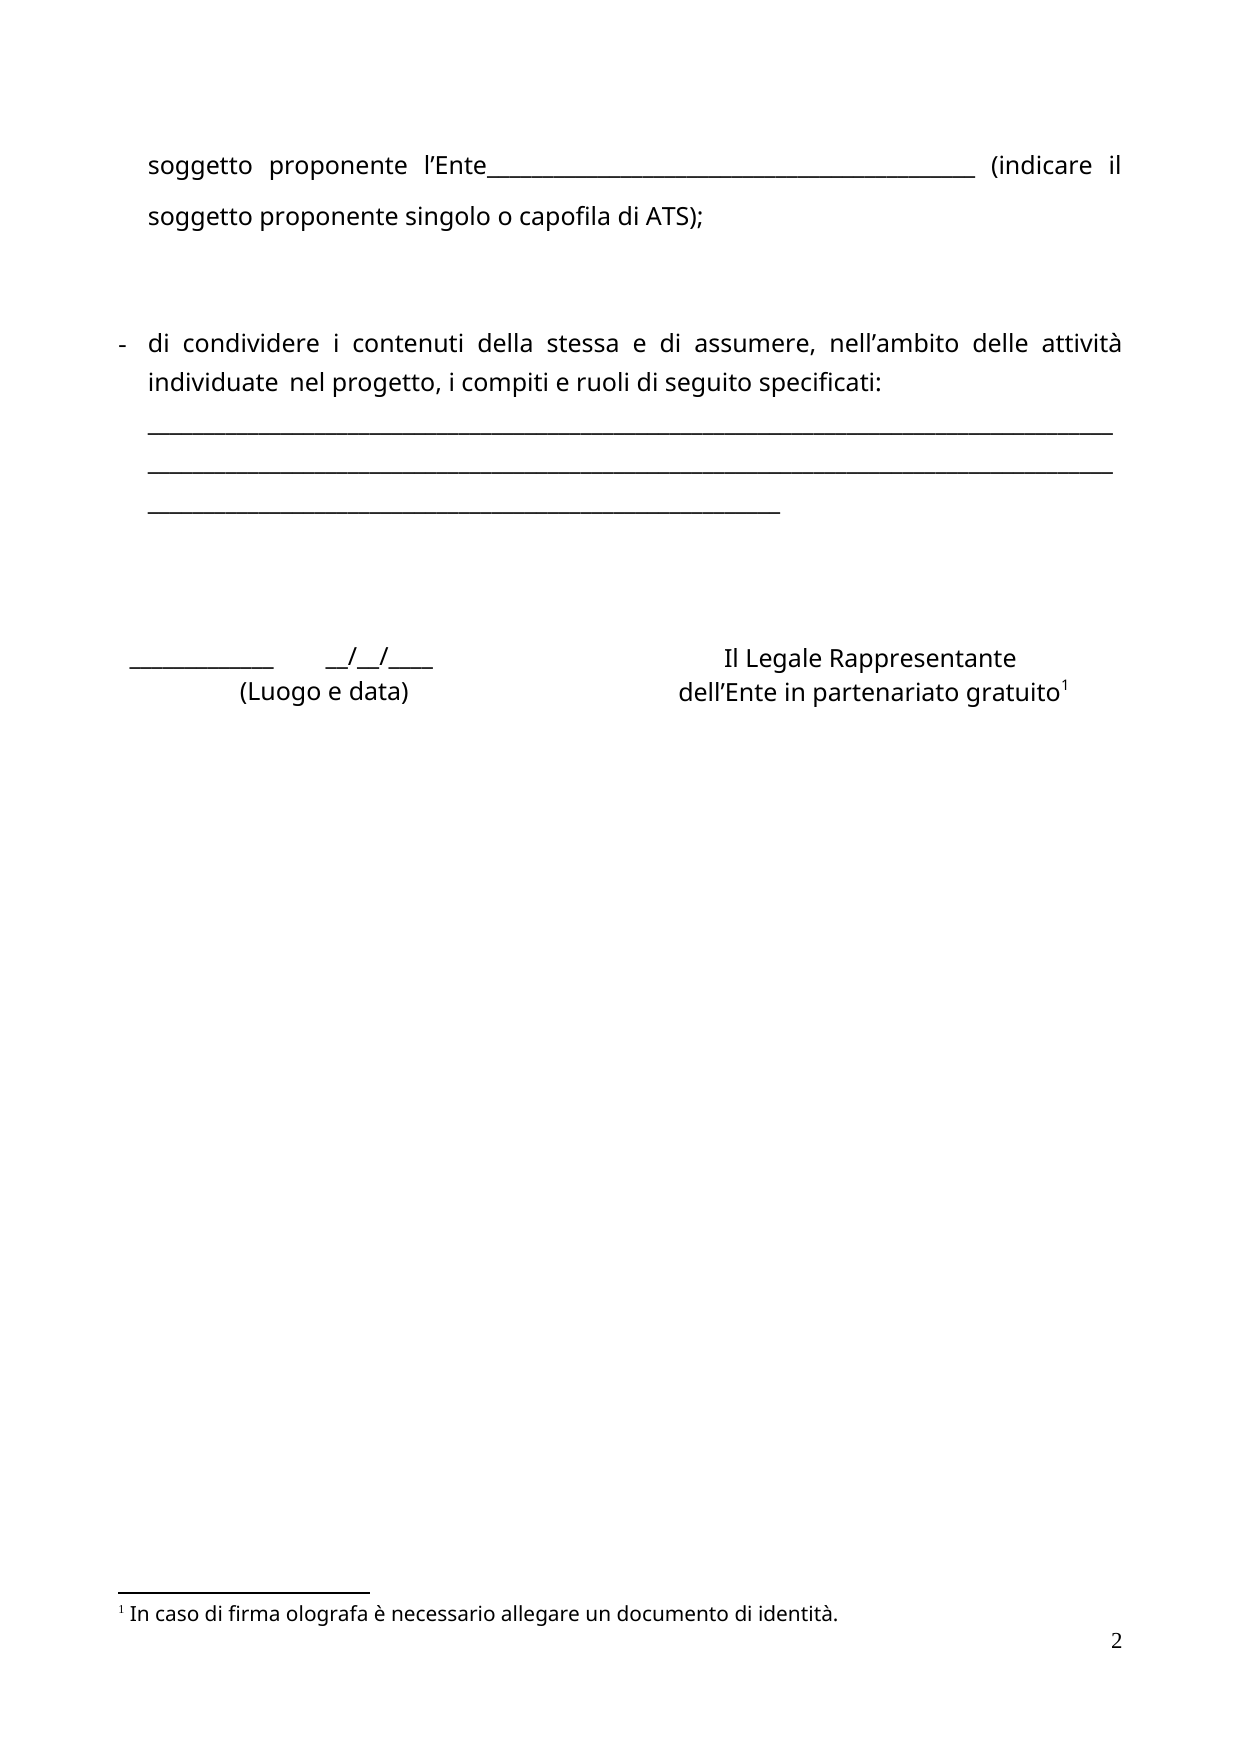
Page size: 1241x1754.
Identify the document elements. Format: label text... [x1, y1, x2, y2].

table_header _____________ __/__/____ (Luogo e data) [118, 605, 619, 744]
list di condividere i contenuti della stessa e di assumere, nell’ambito delle attività individuate nel progetto, i compiti e ruoli di seguito specificati: [118, 326, 1122, 399]
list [118, 148, 1122, 233]
list _______________________________________________________________________________________________________________________________________________________________________________________________________________________________________ [148, 405, 1122, 517]
table_header Il Legale Rappresentante dell’Ente in partenariato gratuito [620, 605, 1121, 744]
